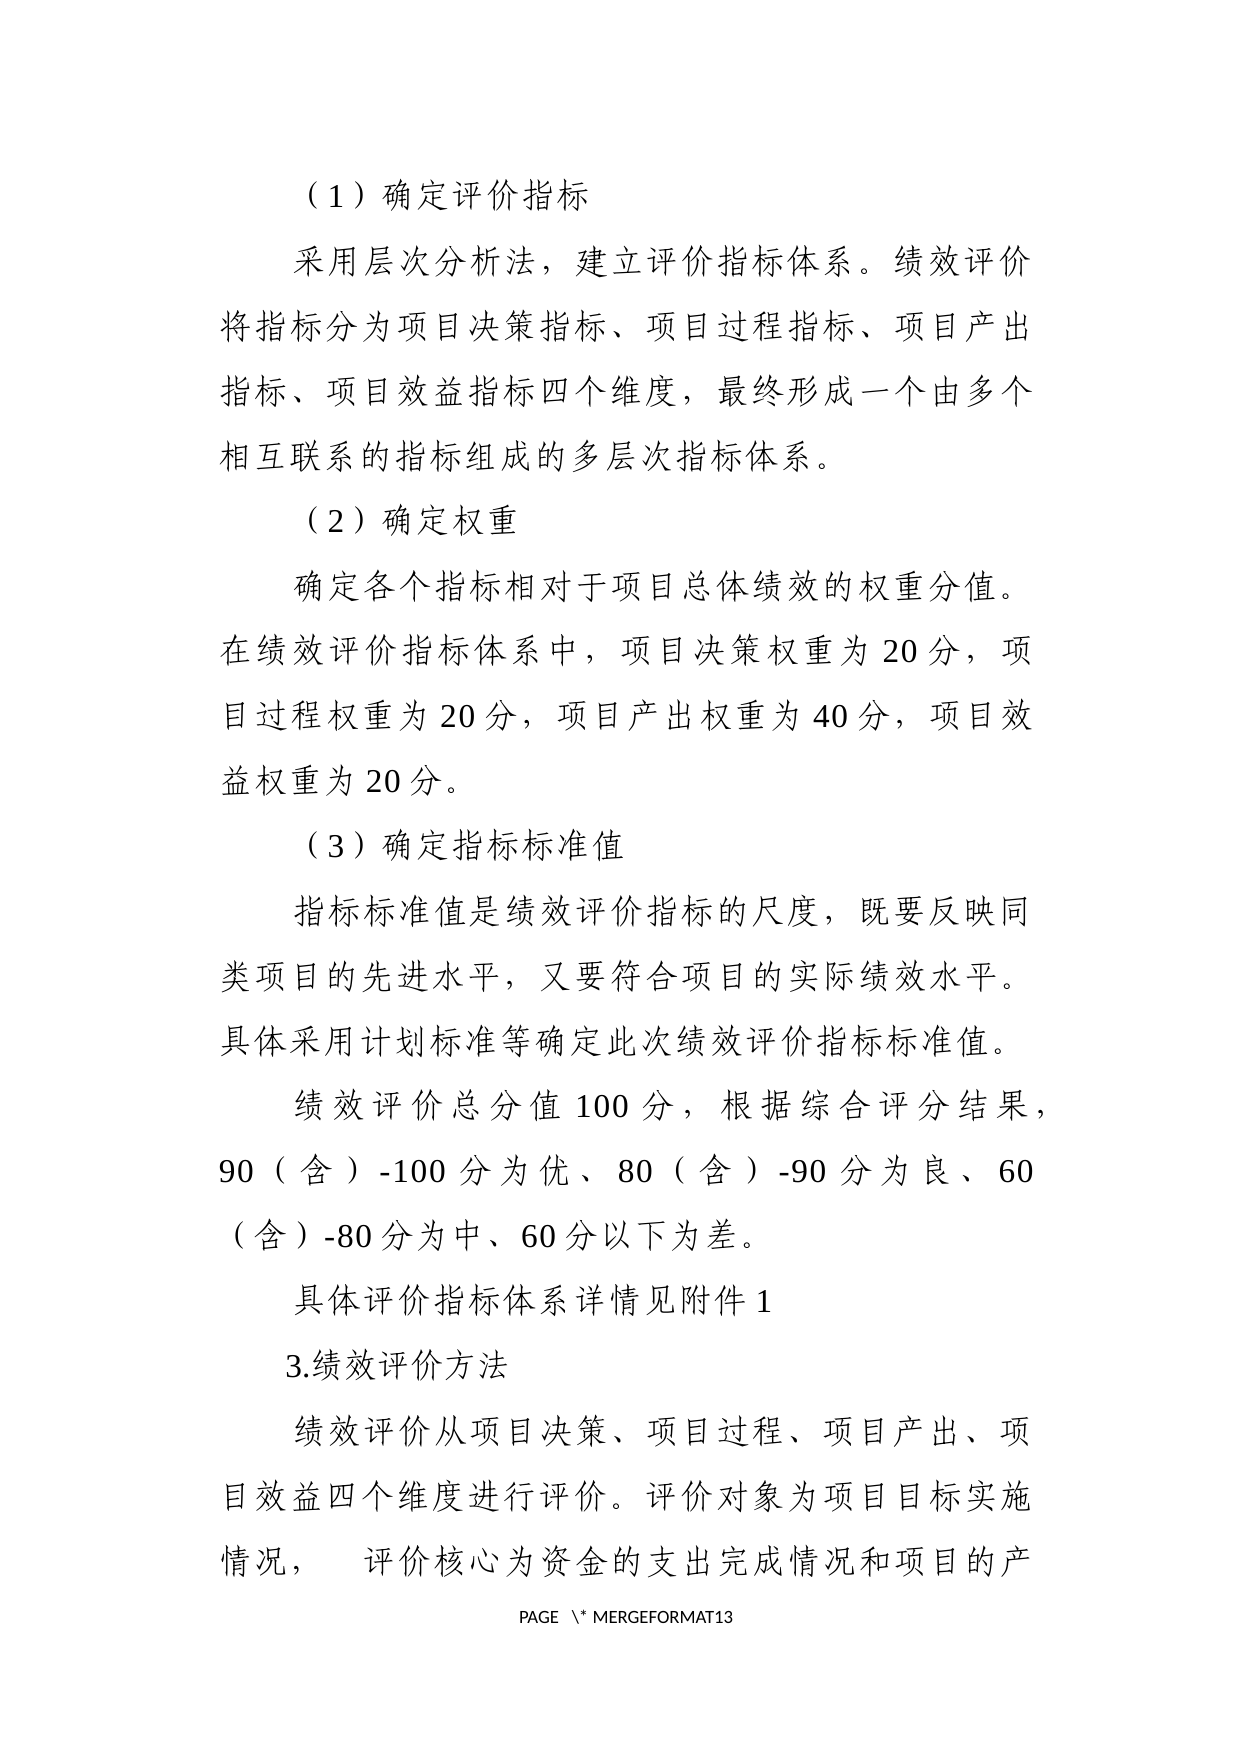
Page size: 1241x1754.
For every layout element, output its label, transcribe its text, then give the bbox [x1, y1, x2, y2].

text （2）确定权重 [218, 487, 1033, 552]
text 指标标准值是绩效评价指标的尺度，既要反映同类项目的先进水平，又要符合项目的实际绩效水平。具体采用计划标准等确定此次绩效评价指标标准值。 [218, 877, 1033, 1072]
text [218, 1397, 1033, 1592]
text （3）确定指标标准值 [218, 812, 1033, 877]
title 具体评价指标体系详情见附件1 [218, 1267, 1033, 1332]
title 绩效评价总分值100分，根据综合评分结果，90（含）-100分为优、80（含）-90分为良、60（含）-80分为中、60分以下为差。 [218, 1072, 1033, 1267]
text 采用层次分析法，建立评价指标体系。绩效评价将指标分为项目决策指标、项目过程指标、项目产出指标、项目效益指标四个维度，最终形成一个由多个相互联系的指标组成的多层次指标体系。 [218, 227, 1033, 487]
title 3.绩效评价方法 [218, 1332, 1033, 1397]
text 确定各个指标相对于项目总体绩效的权重分值。在绩效评价指标体系中，项目决策权重为20分，项目过程权重为20分，项目产出权重为40分，项目效益权重为20分。 [218, 552, 1033, 812]
text （1）确定评价指标 [218, 162, 1033, 227]
